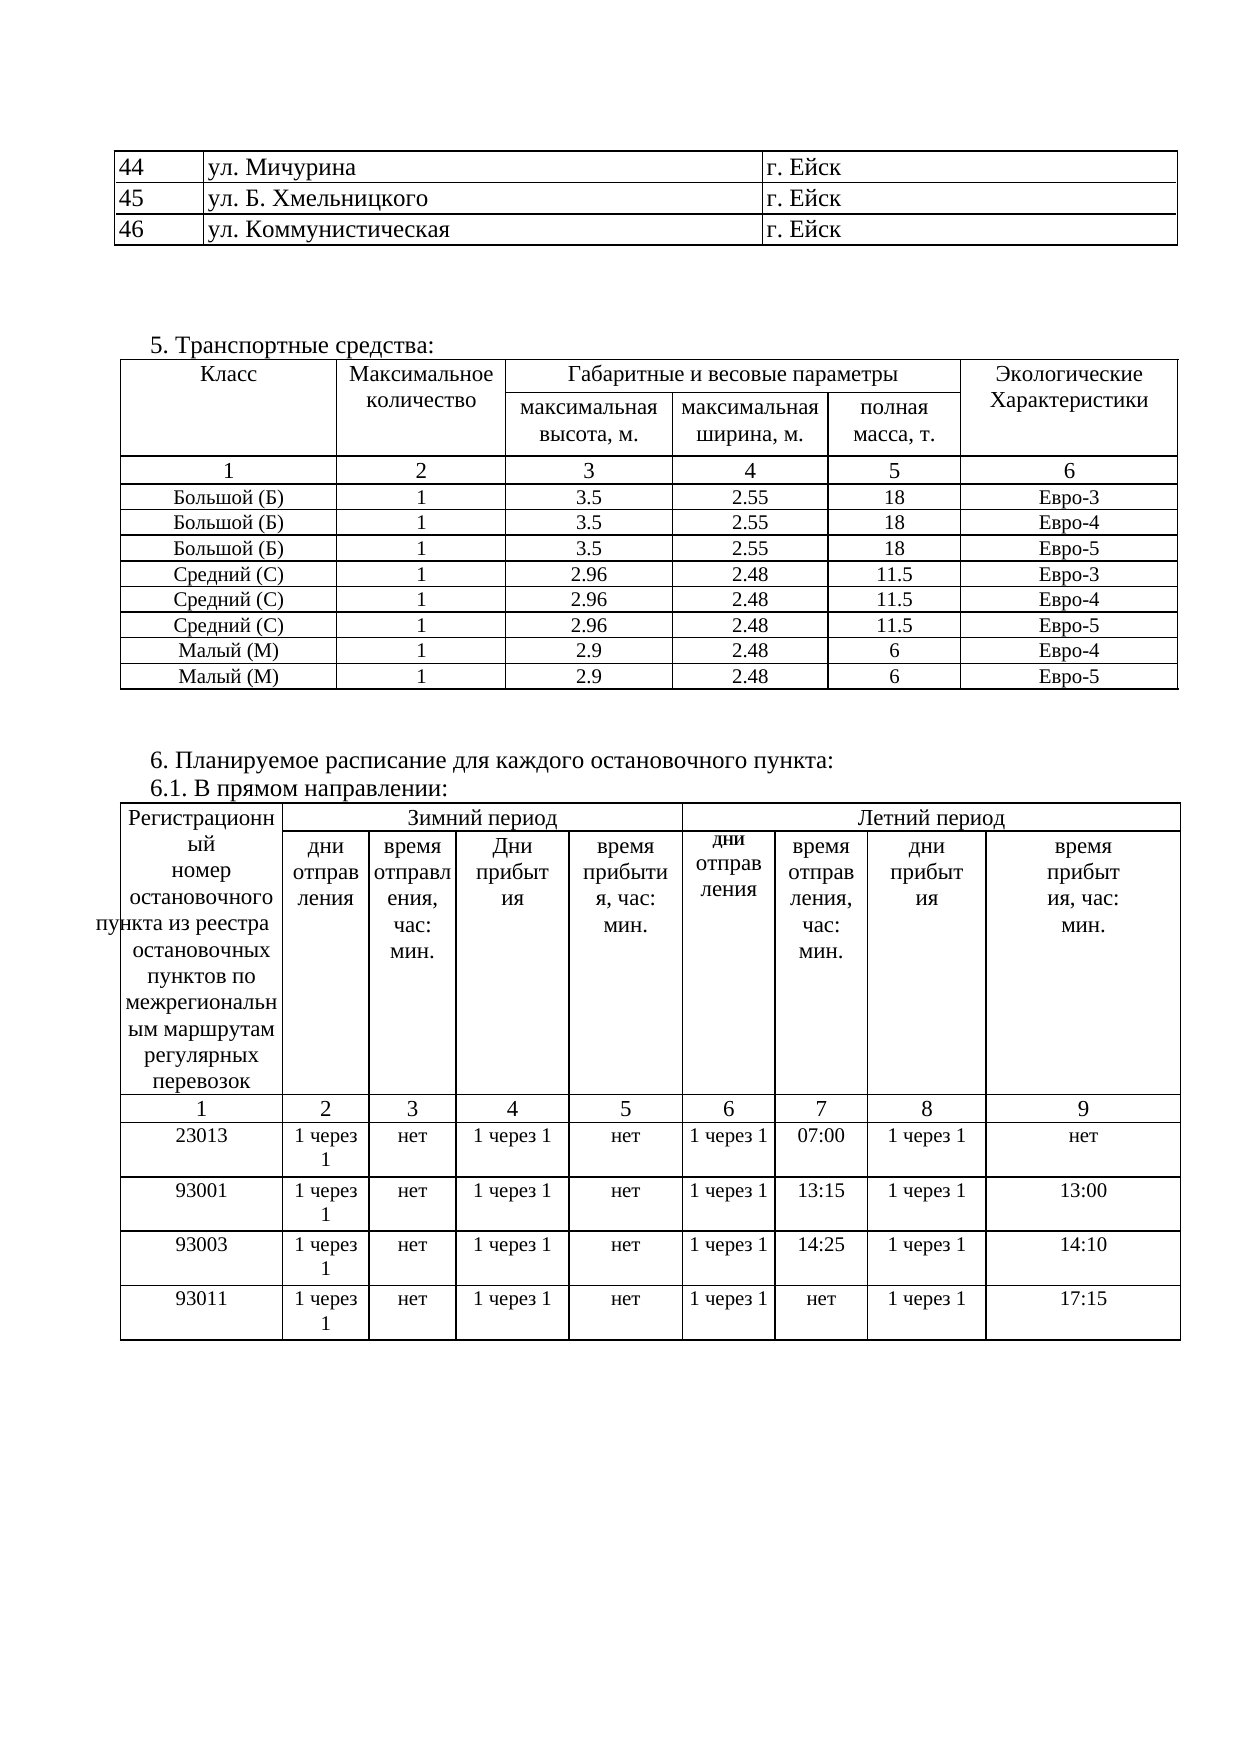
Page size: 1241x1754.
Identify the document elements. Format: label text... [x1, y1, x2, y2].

table_cell 93003 [121, 1232, 282, 1285]
table_cell 5 [829, 457, 960, 483]
table_cell Малый (М) [121, 638, 336, 662]
table_cell 2.55 [673, 536, 827, 560]
table_cell 1 через 1 [283, 1232, 368, 1285]
table_cell нет [370, 1286, 455, 1339]
table_cell 45 [115, 183, 203, 213]
table_header Летний период [683, 804, 1180, 830]
table_cell ДНИ отправ ления [683, 832, 774, 1094]
table_cell 4 [673, 457, 827, 483]
table_cell 1 через 1 [457, 1286, 568, 1339]
text 6. Планируемое расписание для каждого остановочного пункта: [150, 745, 1090, 773]
table_header Регистрационный номер остановочного пункта из реестра остановочных пунктов по межрегиональным маршрутам регулярных перевозок [121, 804, 282, 1094]
table_cell Большой (Б) [121, 510, 336, 534]
table_cell нет [570, 1232, 682, 1285]
table_cell 1 через 1 [868, 1232, 985, 1285]
table_cell 1 через 1 [868, 1123, 985, 1176]
table_cell ул. Б. Хмельницкого [204, 183, 762, 213]
table_cell 1 через 1 [457, 1178, 568, 1230]
table_cell полная масса, т. [829, 393, 960, 455]
table_cell нет [570, 1178, 682, 1230]
table_cell нет [570, 1286, 682, 1339]
table_cell Евро-4 [961, 510, 1177, 534]
table_header Зимний период [283, 804, 682, 830]
table_cell Средний (С) [121, 562, 336, 586]
table_cell 2.48 [673, 664, 827, 688]
table_cell 1 [337, 613, 505, 637]
table_cell 1 [337, 587, 505, 611]
table_cell 2.9 [506, 664, 672, 688]
table_cell 3 [506, 457, 672, 483]
table_cell время отправл ения, час: мин. [370, 832, 455, 1094]
table_cell 14:10 [987, 1232, 1180, 1285]
text 6.1. В прямом направлении: [150, 773, 1090, 802]
table_cell 1 через 1 [457, 1123, 568, 1176]
table_cell 6 [683, 1095, 774, 1122]
table_cell 2.96 [506, 587, 672, 611]
table_cell 93011 [121, 1286, 282, 1339]
table_cell 13:15 [776, 1178, 867, 1230]
table_cell Евро-5 [961, 664, 1177, 688]
table_cell 1 через 1 [683, 1178, 774, 1230]
table_cell нет [370, 1178, 455, 1230]
table_cell 2.48 [673, 613, 827, 637]
table_cell время отправ ления, час: мин. [776, 832, 867, 1094]
table_cell Евро-4 [961, 638, 1177, 662]
table_cell 3.5 [506, 536, 672, 560]
table_cell 1 [337, 510, 505, 534]
table_cell 1 [121, 1095, 282, 1122]
table_cell дни отправ ления [283, 832, 368, 1094]
table_cell нет [987, 1123, 1180, 1176]
table_cell 46 [115, 214, 203, 244]
table_cell 2.48 [673, 587, 827, 611]
table_cell Евро-5 [961, 613, 1177, 637]
table_cell 1 через 1 [683, 1232, 774, 1285]
table_cell 5 [570, 1095, 682, 1122]
table_cell 17:15 [987, 1286, 1180, 1339]
table_header Экологические Характеристики [961, 360, 1177, 455]
table_cell 1 [337, 664, 505, 688]
table_cell максимальная высота, м. [506, 393, 672, 455]
table_cell 1 через 1 [868, 1286, 985, 1339]
table_cell 1 [337, 485, 505, 509]
table_header Максимальное количество [337, 360, 505, 455]
table_cell 11.5 [829, 562, 960, 586]
table_cell 1 через 1 [868, 1178, 985, 1230]
table_cell 2.96 [506, 562, 672, 586]
table_cell 1 через 1 [683, 1286, 774, 1339]
table_cell 2 [283, 1095, 368, 1122]
table_cell Средний (С) [121, 587, 336, 611]
table_cell 93001 [121, 1178, 282, 1230]
table_cell 1 [337, 536, 505, 560]
table_cell 11.5 [829, 613, 960, 637]
table_cell 3.5 [506, 485, 672, 509]
table_cell 2.9 [506, 638, 672, 662]
table_cell 6 [961, 457, 1177, 483]
table_cell 7 [776, 1095, 867, 1122]
table_cell 18 [829, 510, 960, 534]
table_cell Евро-3 [961, 485, 1177, 509]
text 5. Транспортные средства: [150, 330, 1090, 358]
table_cell 2 [337, 457, 505, 483]
table_cell дни прибыт ия [868, 832, 985, 1094]
table_cell г. Ейск [763, 181, 1177, 213]
table_cell Евро-3 [961, 562, 1177, 586]
table_cell г. Ейск [763, 213, 1177, 244]
table_cell 1 [121, 457, 336, 483]
table_cell 14:25 [776, 1232, 867, 1285]
table_cell Средний (С) [121, 613, 336, 637]
table_cell максимальная ширина, м. [673, 393, 827, 455]
table_cell время прибыти я, час: мин. [570, 832, 682, 1094]
table_cell 8 [868, 1095, 985, 1122]
table_cell 13:00 [987, 1178, 1180, 1230]
table_header Класс [121, 360, 336, 455]
table_cell 4 [457, 1095, 568, 1122]
table_cell 07:00 [776, 1123, 867, 1176]
table_cell 6 [829, 664, 960, 688]
table_cell 1 через 1 [683, 1123, 774, 1176]
table_cell Большой (Б) [121, 536, 336, 560]
table_cell Евро-5 [961, 536, 1177, 560]
table_cell 23013 [121, 1123, 282, 1176]
table_cell Дни прибыт ия [457, 832, 568, 1094]
table_cell г. Ейск [763, 152, 1177, 181]
table_cell 1 через 1 [283, 1178, 368, 1230]
table_cell нет [370, 1232, 455, 1285]
table_cell 18 [829, 536, 960, 560]
table_cell 1 через 1 [283, 1123, 368, 1176]
table_cell 1 через 1 [283, 1286, 368, 1339]
table_cell 3.5 [506, 510, 672, 534]
table_cell 2.96 [506, 613, 672, 637]
table_cell Малый (М) [121, 664, 336, 688]
table_header Габаритные и весовые параметры [506, 360, 960, 392]
table_cell 9 [987, 1095, 1180, 1122]
table_cell ул. Мичурина [204, 152, 762, 181]
table_cell нет [570, 1123, 682, 1176]
table_cell ул. Коммунистическая [204, 215, 762, 244]
table_cell 1 через 1 [457, 1232, 568, 1285]
table_cell нет [370, 1123, 455, 1176]
table_cell 3 [370, 1095, 455, 1122]
table_cell Евро-4 [961, 587, 1177, 611]
table_cell 2.48 [673, 562, 827, 586]
table_cell Большой (Б) [121, 485, 336, 509]
table_cell 2.55 [673, 510, 827, 534]
table_cell 11.5 [829, 587, 960, 611]
table_cell 1 [337, 562, 505, 586]
table_cell нет [776, 1286, 867, 1339]
table_cell 2.55 [673, 485, 827, 509]
table_cell 18 [829, 485, 960, 509]
table_cell 6 [829, 638, 960, 662]
table_cell время прибыт ия, час: мин. [987, 832, 1180, 1094]
table_cell 2.48 [673, 638, 827, 662]
table_cell 44 [115, 152, 203, 181]
table_cell 1 [337, 638, 505, 662]
